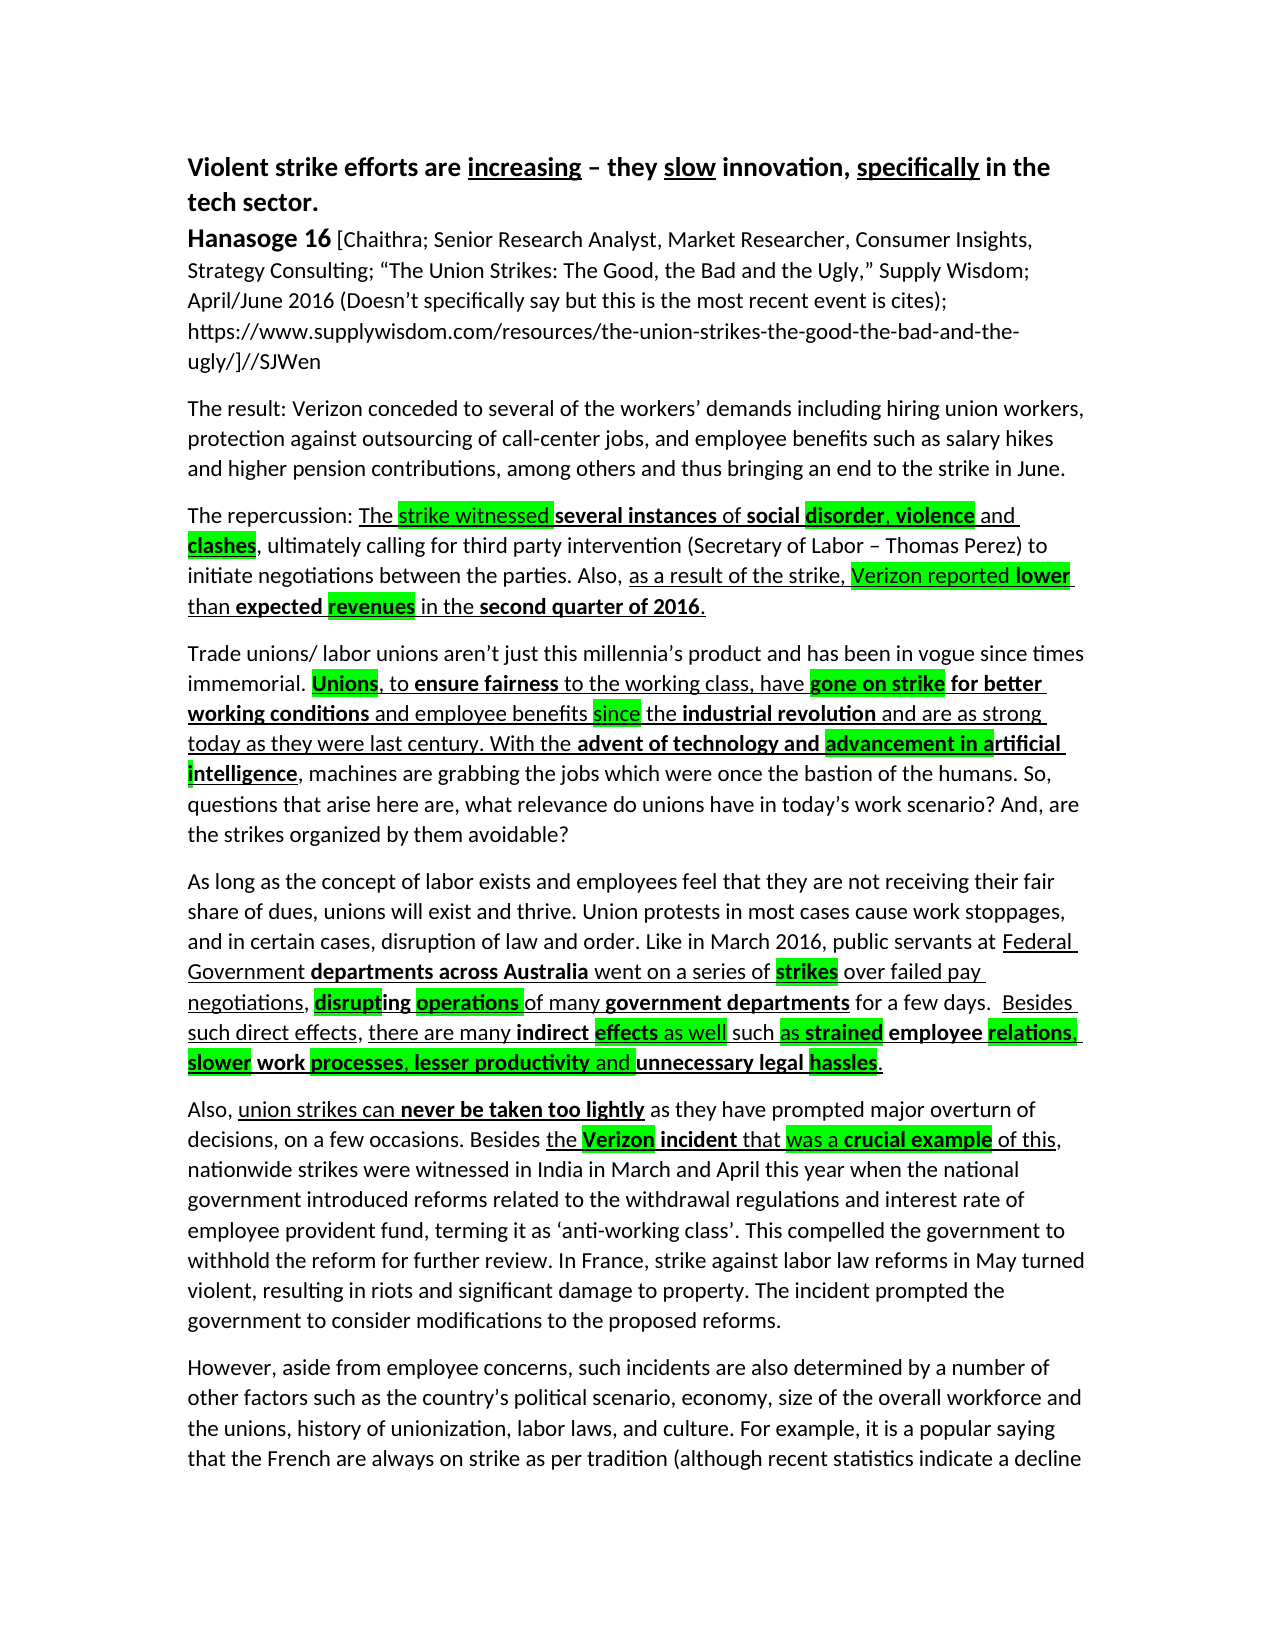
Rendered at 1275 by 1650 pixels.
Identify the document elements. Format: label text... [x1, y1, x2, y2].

text The repercussion: The strike witnessed several instances of social disorder, violence and clashes, ultimately calling for third party intervention (Secretary of Labor – Thomas Perez) to initiate negotiations between the parties. Also, as a result of the strike, Verizon reported lower than expected revenues in the second quarter of 2016. [187, 501, 1087, 620]
text Hanasoge 16 [Chaithra; Senior Research Analyst, Market Researcher, Consumer Insights, Strategy Consulting; “The Union Strikes: The Good, the Bad and the Ugly,” Supply Wisdom; April/June 2016 (Doesn’t specifically say but this is the most recent event is cites); https://www.supplywisdom.com/resources/the-union-strikes-the-good-the-bad-and-the-ugly/]//SJWen [187, 221, 1087, 375]
text The result: Verizon conceded to several of the workers’ demands including hiring union workers, protection against outsourcing of call-center jobs, and employee benefits such as salary hikes and higher pension contributions, among others and thus bringing an end to the strike in June. [187, 394, 1087, 482]
text As long as the concept of labor exists and employees feel that they are not receiving their fair share of dues, unions will exist and thrive. Union protests in most cases cause work stoppages, and in certain cases, disruption of law and order. Like in March 2016, public servants at Federal Government departments across Australia went on a series of strikes over failed pay negotiations, disrupting operations of many government departments for a few days. Besides such direct effects, there are many indirect effects as well such as strained employee relations, slower work processes, lesser productivity and unnecessary legal hassles. [187, 867, 1087, 1076]
text Trade unions/ labor unions aren’t just this millennia’s product and has been in vogue since times immemorial. Unions, to ensure fairness to the working class, have gone on strike for better working conditions and employee benefits since the industrial revolution and are as strong today as they were last century. With the advent of technology and advancement in artificial intelligence, machines are grabbing the jobs which were once the bastion of the humans. So, questions that arise here are, what relevance do unions have in today’s work scenario? And, are the strikes organized by them avoidable? [187, 639, 1087, 848]
text Also, union strikes can never be taken too lightly as they have prompted major overturn of decisions, on a few occasions. Besides the Verizon incident that was a crucial example of this, nationwide strikes were witnessed in India in March and April this year when the national government introduced reforms related to the withdrawal regulations and interest rate of employee provident fund, terming it as ‘anti-working class’. This compelled the government to withhold the reform for further review. In France, strike against labor law reforms in May turned violent, resulting in riots and significant damage to property. The incident prompted the government to consider modifications to the proposed reforms. [187, 1095, 1087, 1334]
subtitle Violent strike efforts are increasing – they slow innovation, specifically in the tech sector. [187, 150, 1087, 219]
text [187, 1353, 1087, 1472]
